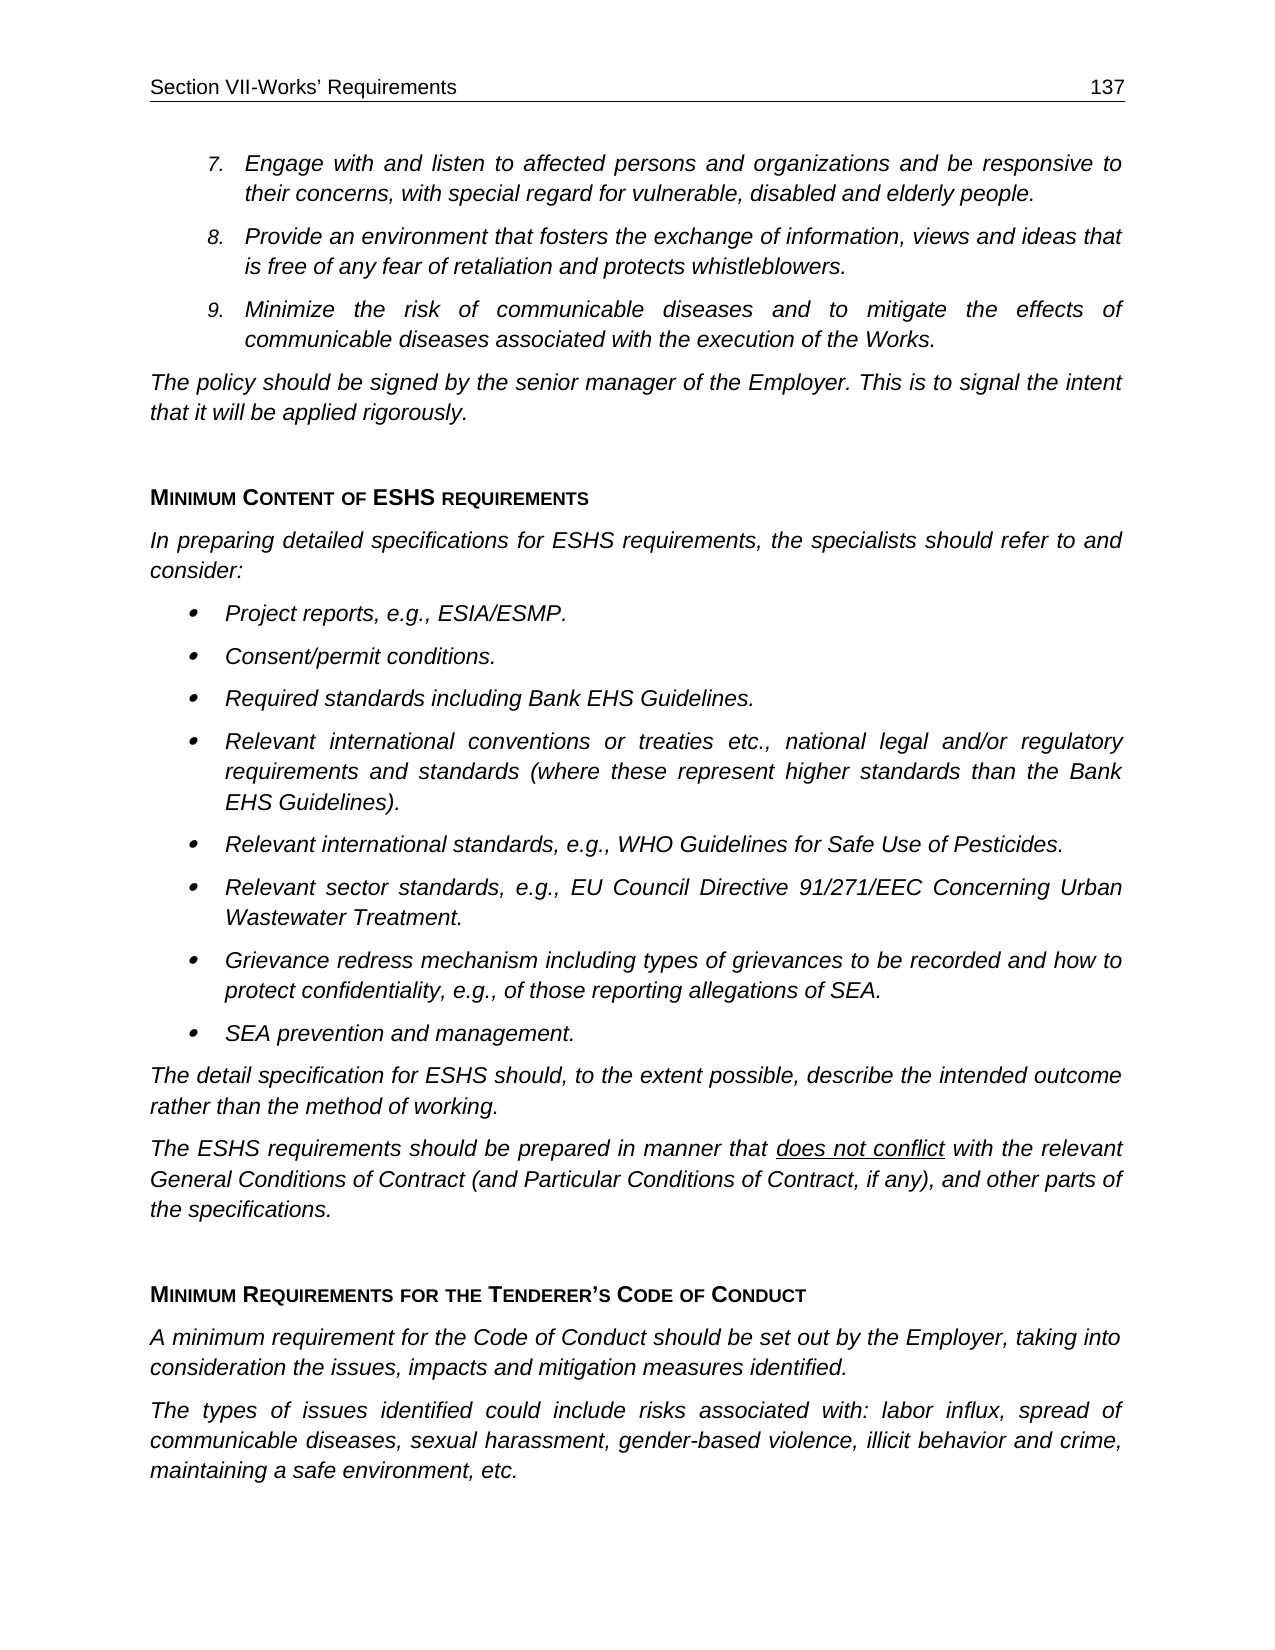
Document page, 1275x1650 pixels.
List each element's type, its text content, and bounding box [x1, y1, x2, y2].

text The ESHS requirements should be prepared in manner that does not conflict with the relevant General Conditions of Contract (and Particular Conditions of Contract, if any), and other parts of the specifications. [150, 1135, 1125, 1222]
list Relevant international standards, e.g., WHO Guidelines for Safe Use of Pesticides. [187, 831, 1125, 858]
list Project reports, e.g., ESIA/ESMP. [187, 600, 1125, 626]
list SEA prevention and management. [187, 1020, 1125, 1046]
list Engage with and listen to affected persons and organizations and be responsive to their concerns, with special regard for vulnerable, disabled and elderly people. [207, 150, 1125, 207]
text The policy should be signed by the senior manager of the Employer. This is to signal the intent that it will be applied rigorously. [150, 369, 1125, 425]
list Grievance redress mechanism including types of grievances to be recorded and how to protect confidentiality, e.g., of those reporting allegations of SEA. [187, 947, 1125, 1003]
text Minimum Requirements for the Tenderer’s Code of Conduct [150, 1281, 1125, 1308]
text The detail specification for ESHS should, to the extent possible, describe the intended outcome rather than the method of working. [150, 1062, 1125, 1119]
list Relevant sector standards, e.g., EU Council Directive 91/271/EEC Concerning Urban Wastewater Treatment. [187, 874, 1125, 931]
list Minimize the risk of communicable diseases and to mitigate the effects of communicable diseases associated with the execution of the Works. [207, 296, 1125, 352]
list Relevant international conventions or treaties etc., national legal and/or regulatory requirements and standards (where these represent higher standards than the Bank EHS Guidelines). [187, 728, 1125, 815]
text The types of issues identified could include risks associated with: labor influx, spread of communicable diseases, sexual harassment, gender-based violence, illicit behavior and crime, maintaining a safe environment, etc. [150, 1397, 1125, 1484]
text A minimum requirement for the Code of Conduct should be set out by the Employer, taking into consideration the issues, impacts and mitigation measures identified. [150, 1324, 1125, 1381]
list Provide an environment that fosters the exchange of information, views and ideas that is free of any fear of retaliation and protects whistleblowers. [207, 223, 1125, 279]
text Minimum Content of ESHS requirements [150, 484, 1125, 511]
text In preparing detailed specifications for ESHS requirements, the specialists should refer to and consider: [150, 527, 1125, 584]
list Required standards including Bank EHS Guidelines. [187, 685, 1125, 712]
list Consent/permit conditions. [187, 643, 1125, 669]
